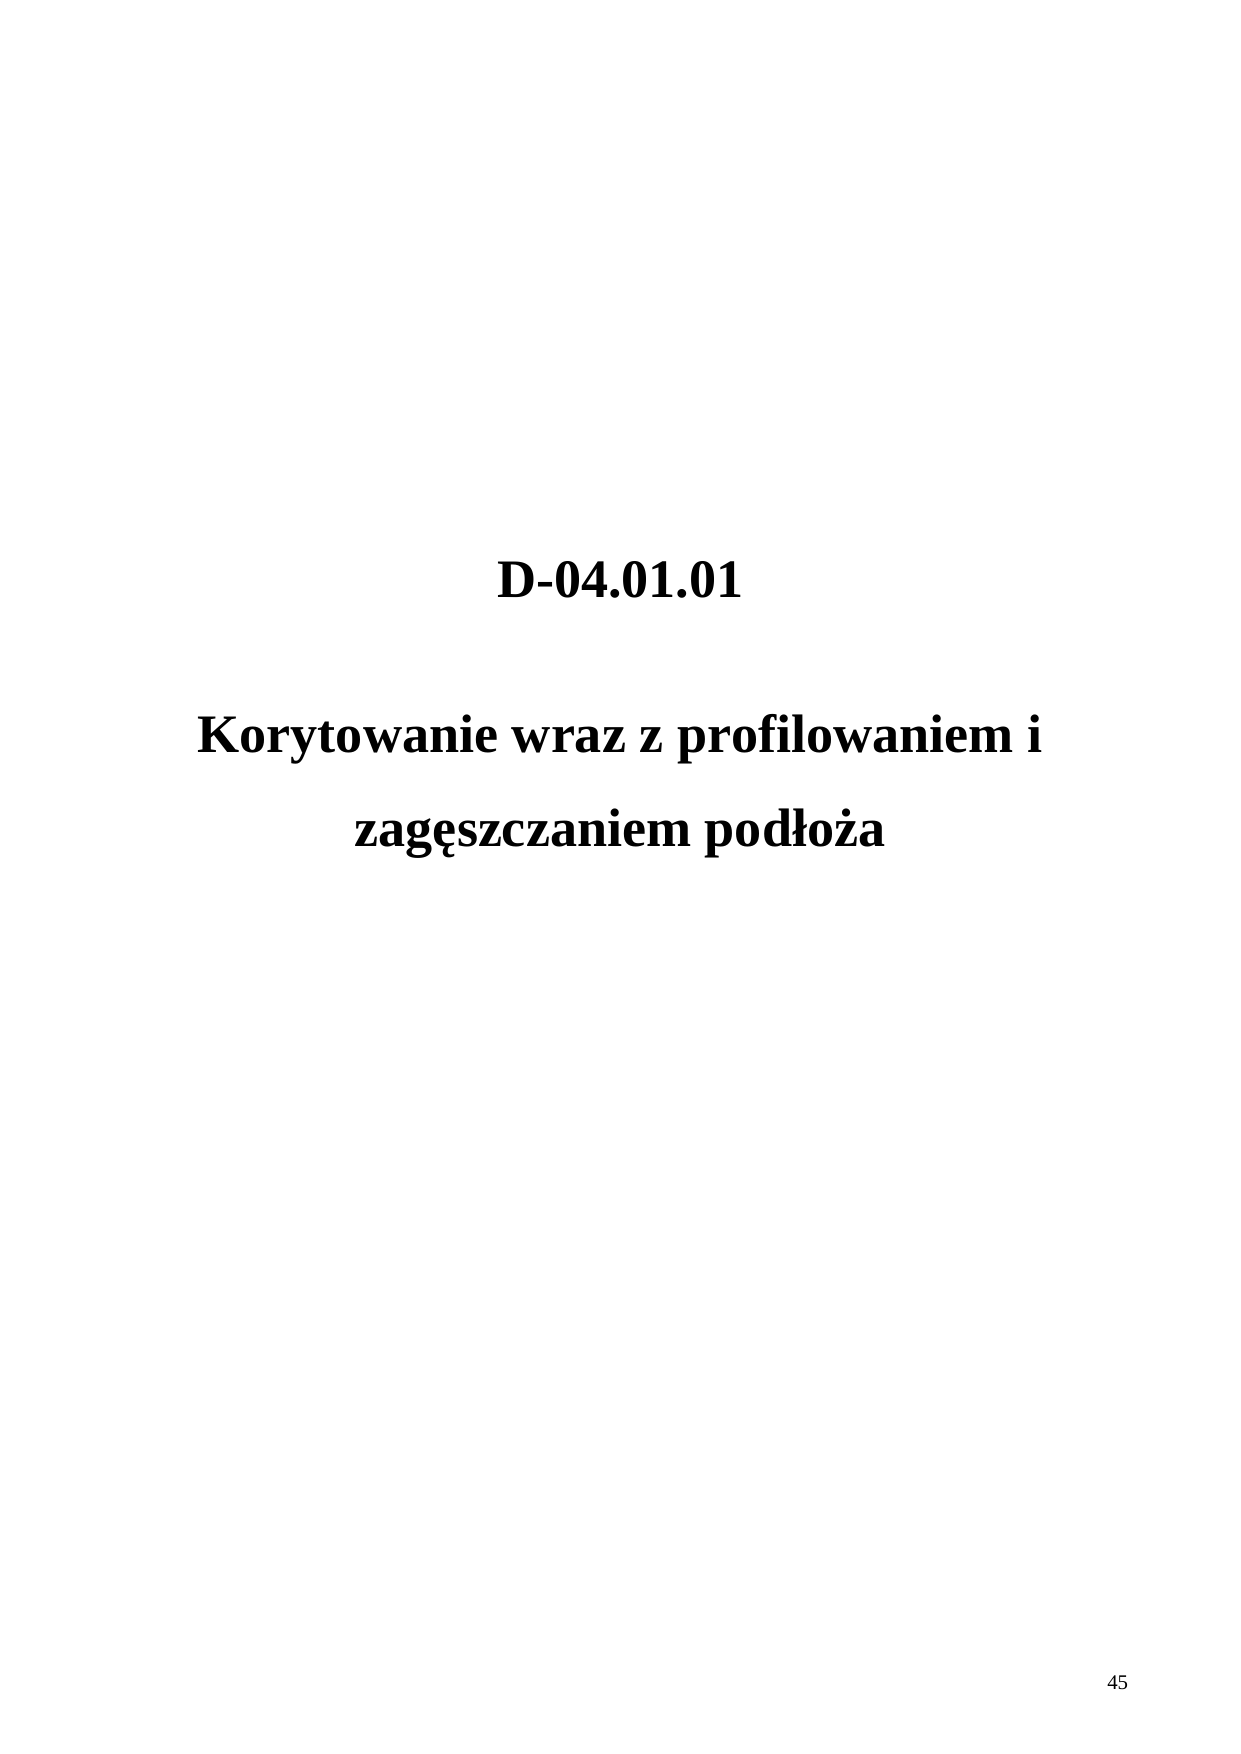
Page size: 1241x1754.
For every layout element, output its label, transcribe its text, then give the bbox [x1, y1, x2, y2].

text D-04.01.01 [112, 546, 1128, 609]
text Korytowanie wraz z profilowaniem i zagęszczaniem podłoża [112, 702, 1128, 858]
